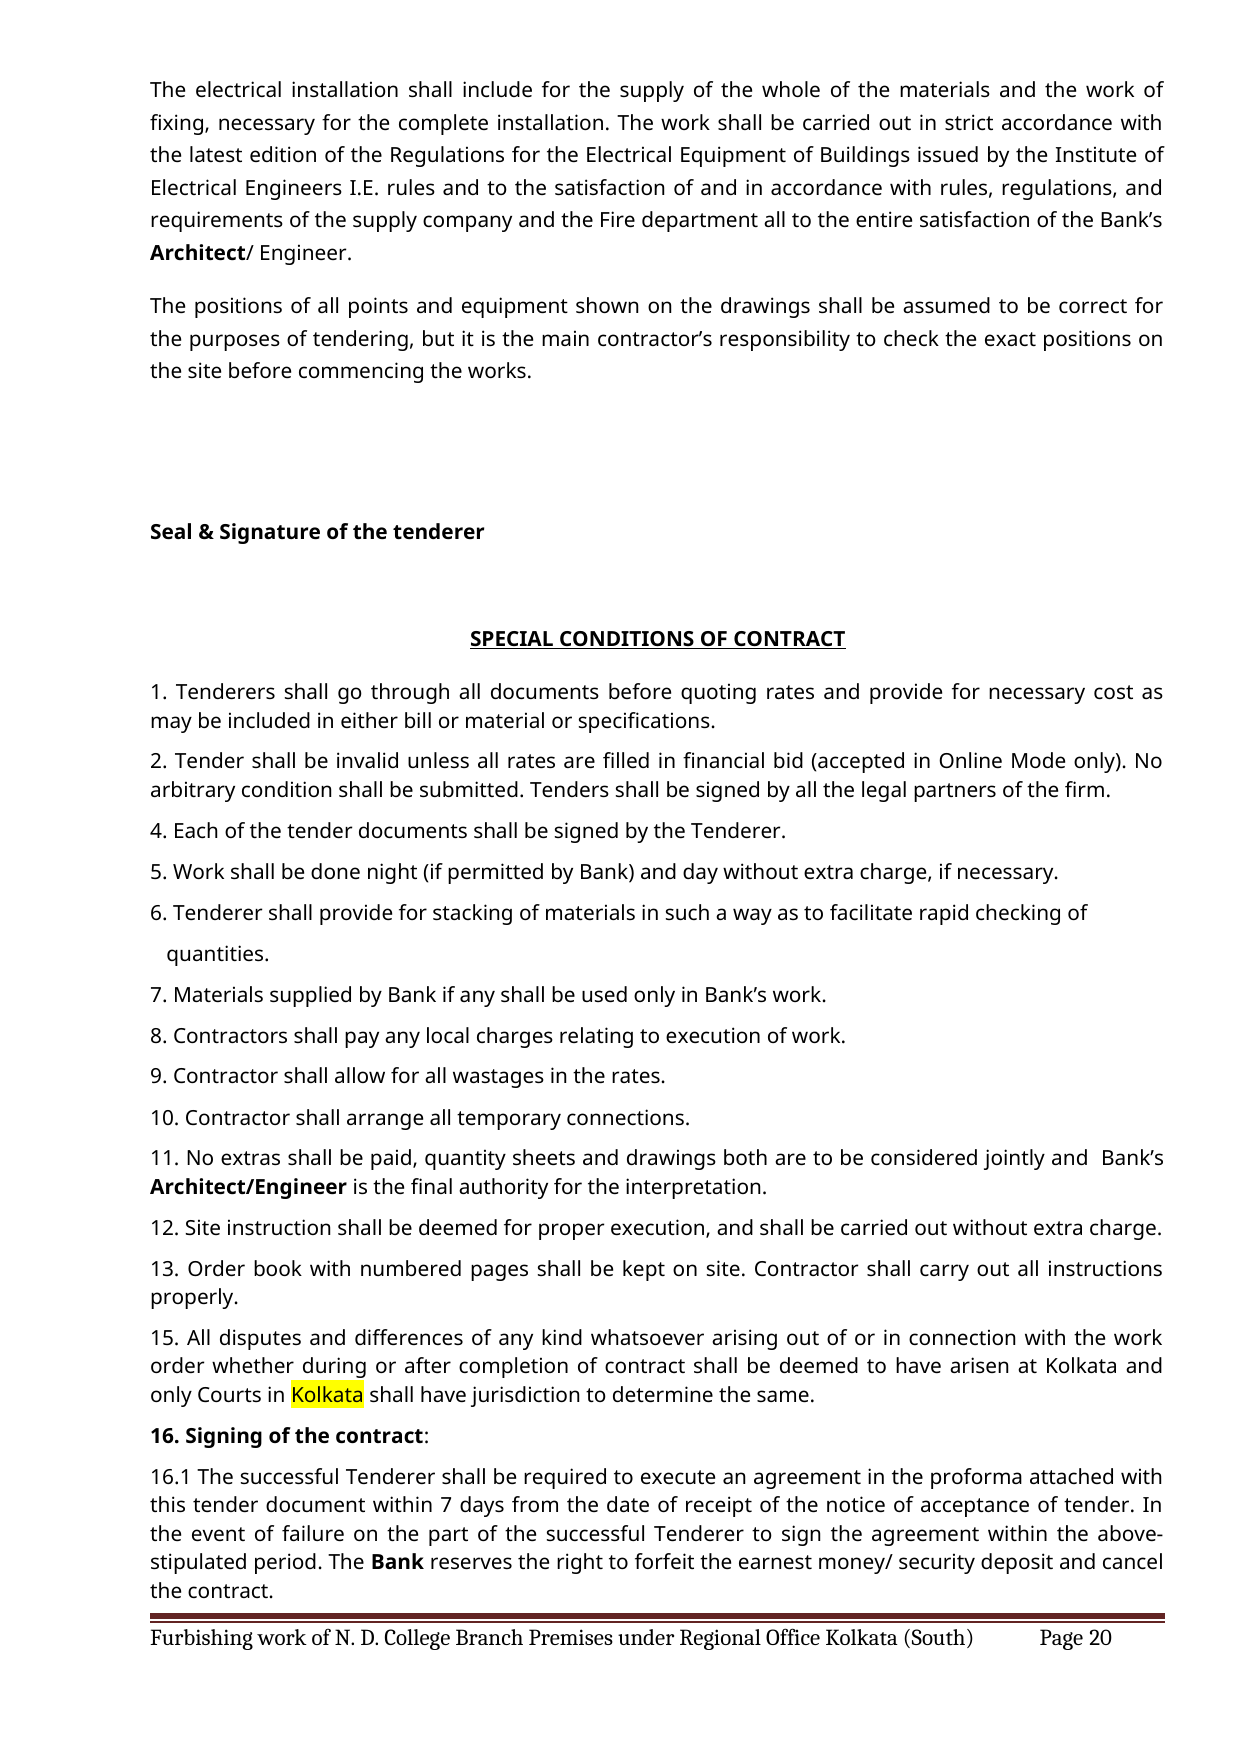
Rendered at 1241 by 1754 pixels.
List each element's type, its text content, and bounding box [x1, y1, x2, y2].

text Seal & Signature of the tenderer [150, 517, 1165, 545]
text 2. Tender shall be invalid unless all rates are filled in financial bid (accepted in Online Mode only). No arbitrary condition shall be submitted. Tenders shall be signed by all the legal partners of the firm. [150, 747, 1165, 803]
text SPECIAL CONDITIONS OF CONTRACT [150, 624, 1165, 652]
text 15. All disputes and differences of any kind whatsoever arising out of or in connection with the work order whether during or after completion of contract shall be deemed to have arisen at Kolkata and only Courts in Kolkata shall have jurisdiction to determine the same. [150, 1323, 1165, 1408]
text 16. Signing of the contract: [150, 1421, 1165, 1449]
text 8. Contractors shall pay any local charges relating to execution of work. [150, 1021, 1165, 1049]
text quantities. [150, 939, 1165, 967]
text 16.1 The successful Tenderer shall be required to execute an agreement in the proforma attached with this tender document within 7 days from the date of receipt of the notice of acceptance of tender. In the event of failure on the part of the successful Tenderer to sign the agreement within the above-stipulated period. The Bank reserves the right to forfeit the earnest money/ security deposit and cancel the contract. [150, 1462, 1165, 1604]
text 1. Tenderers shall go through all documents before quoting rates and provide for necessary cost as may be included in either bill or material or specifications. [150, 677, 1165, 734]
text 6. Tenderer shall provide for stacking of materials in such a way as to facilitate rapid checking of [150, 898, 1165, 926]
text The electrical installation shall include for the supply of the whole of the materials and the work of fixing, necessary for the complete installation. The work shall be carried out in strict accordance with the latest edition of the Regulations for the Electrical Equipment of Buildings issued by the Institute of Electrical Engineers I.E. rules and to the satisfaction of and in accordance with rules, regulations, and requirements of the supply company and the Fire department all to the entire satisfaction of the Bank’s Architect/ Engineer. [150, 75, 1165, 266]
text 13. Order book with numbered pages shall be kept on site. Contractor shall carry out all instructions properly. [150, 1254, 1165, 1311]
text The positions of all points and equipment shown on the drawings shall be assumed to be correct for the purposes of tendering, but it is the main contractor’s responsibility to check the exact positions on the site before commencing the works. [150, 291, 1165, 385]
text 5. Work shall be done night (if permitted by Bank) and day without extra charge, if necessary. [150, 857, 1165, 885]
text 11. No extras shall be paid, quantity sheets and drawings both are to be considered jointly and Bank’s Architect/Engineer is the final authority for the interpretation. [150, 1143, 1165, 1200]
text 12. Site instruction shall be deemed for proper execution, and shall be carried out without extra charge. [150, 1213, 1165, 1241]
text 9. Contractor shall allow for all wastages in the rates. [150, 1062, 1165, 1090]
text 4. Each of the tender documents shall be signed by the Tenderer. [150, 816, 1165, 844]
text 7. Materials supplied by Bank if any shall be used only in Bank’s work. [150, 980, 1165, 1008]
text 10. Contractor shall arrange all temporary connections. [150, 1103, 1165, 1131]
